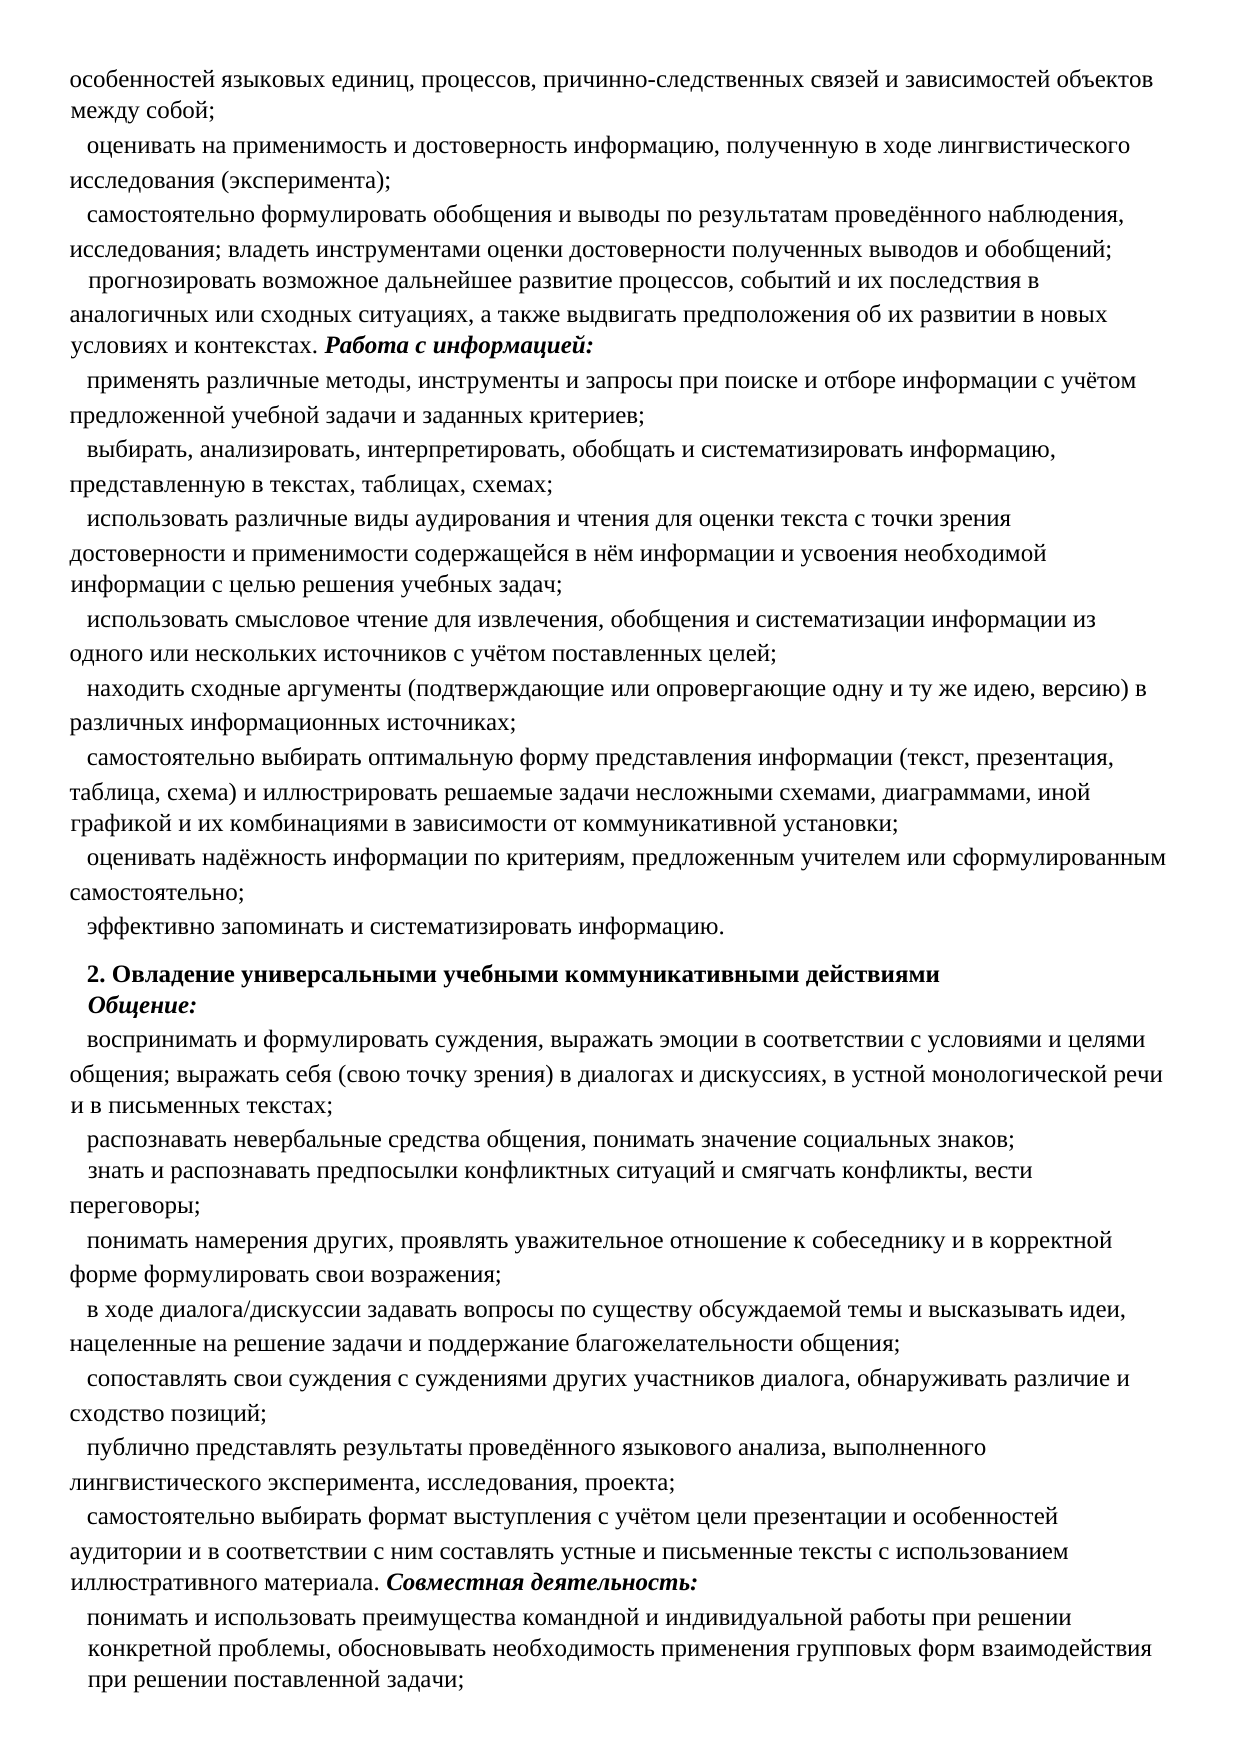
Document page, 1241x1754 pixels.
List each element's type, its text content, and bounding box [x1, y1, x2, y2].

text самостоятельно формулировать обобщения и выводы по результатам проведённого наблюдения, [87, 199, 1168, 228]
text оценивать на применимость и достоверность информацию, полученную в ходе лингвистического [87, 130, 1168, 159]
text исследования (эксперимента); [69, 165, 1168, 193]
text исследования; владеть инструментами оценки достоверности полученных выводов и обобщений; прогнозировать возможное дальнейшее развитие процессов, событий и их последствия в [69, 234, 1168, 294]
text находить сходные аргументы (подтверждающие или опровергающие одну и ту же идею, версию) в [87, 673, 1168, 702]
text предложенной учебной задачи и заданных критериев; [69, 400, 1168, 428]
text сопоставлять свои суждения с суждениями других участников диалога, обнаруживать различие и [87, 1363, 1168, 1392]
text самостоятельно; [69, 877, 1168, 906]
text использовать смысловое чтение для извлечения, обобщения и систематизации информации из [87, 604, 1168, 632]
text аналогичных или сходных ситуациях, а также выдвигать предположения об их развитии в новых условиях и контекстах. Работа с информацией: [69, 299, 1108, 359]
text эффективно запоминать и систематизировать информацию. [87, 911, 1168, 940]
text самостоятельно выбирать формат выступления с учётом цели презентации и особенностей [87, 1501, 1168, 1530]
text понимать и использовать преимущества командной и ин​дивидуальной работы при решении конкретной проблемы, ​обосновывать необходимость применения групповых форм ​взаимодействия при решении поставленной задачи; [87, 1602, 1168, 1692]
text оценивать надёжность информации по критериям, пред​ложенным учителем или сформулированным [87, 842, 1168, 871]
text достоверности и применимости содержащейся в нём информации и усвоения необходимой информации с целью решения учебных задач; [69, 538, 1168, 598]
text лингвистического эксперимента, исследования, проекта; [69, 1467, 1168, 1496]
text нацеленные на решение задачи и поддержание благожелательности общения; [69, 1328, 1168, 1357]
text представленную в текстах, таб​лицах, схемах; [69, 469, 1168, 498]
text воспринимать и формулировать суждения, выражать эмоции в соответствии с условиями и целями [87, 1024, 1168, 1053]
text таблица, схема) и иллюстрировать решаемые задачи несложными схемами, диаграммами, иной графикой и их комбинациями в зависимости от коммуникативной установки; [69, 777, 1168, 836]
text форме формулировать свои возражения; [69, 1259, 1168, 1288]
text общения; выражать себя (свою точку зрения) в диалогах и дискуссиях, в устной монологической речи и в письменных текстах; [69, 1059, 1168, 1119]
text самостоятельно выбирать оптимальную форму представления информации (текст, презентация, [87, 742, 1168, 771]
text применять различные методы, инструменты и запросы при поиске и отборе информации с учётом [87, 365, 1168, 394]
text распознавать невербальные средства общения, понимать значение социальных знаков; знать и распознавать предпосылки конфликтных ситуаций и смягчать конфликты, вести [87, 1124, 1074, 1184]
text в ходе диалога/дискуссии задавать вопросы по существу обсуждаемой темы и высказывать идеи, [87, 1294, 1168, 1323]
text публично представлять результаты проведённого языкового анализа, выполненного [87, 1432, 1168, 1461]
text переговоры; [69, 1190, 1168, 1219]
text различных информационных источниках; [69, 707, 1168, 736]
text выбирать, анализировать, интерпретировать, обобщать и систематизировать информацию, [87, 434, 1168, 463]
text аудитории и в соответствии с ним составлять устные и письменные тексты с использованием иллюстративного материала. Совместная деятельность: [69, 1536, 1069, 1596]
text сходство позиций; [69, 1398, 1168, 1426]
text использовать различные виды аудирования и чтения для оценки текста с точки зрения [87, 503, 1168, 532]
text одного или нескольких источников с учётом поставленных целей; [69, 638, 1168, 667]
text 2. Овладение универсальными учебными коммуникативными действиями Общение: [87, 959, 1052, 1018]
text особенностей языковых единиц, процессов, причинно-следственных связей и зависимостей объектов между собой; [69, 64, 1168, 124]
text понимать намерения других, проявлять уважительное отношение к собеседнику и в корректной [87, 1225, 1168, 1253]
